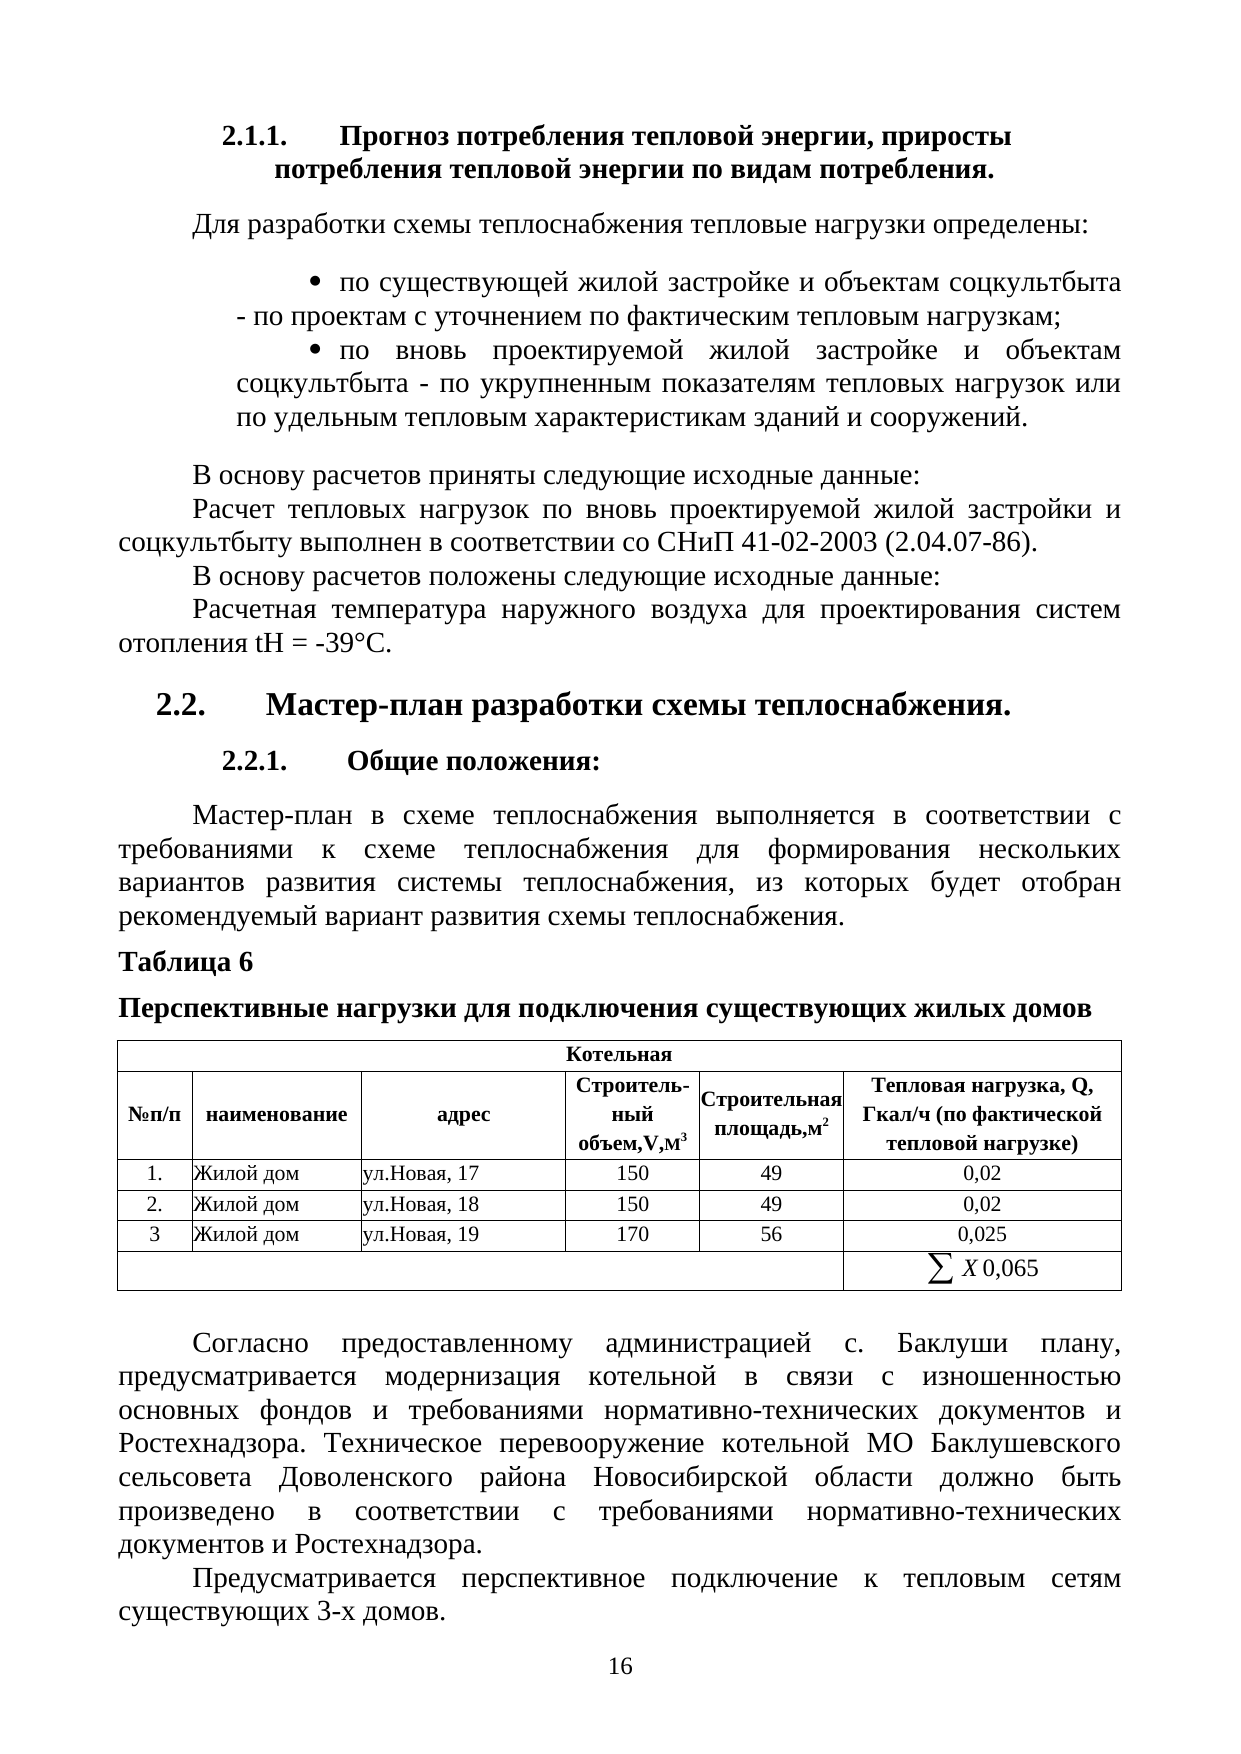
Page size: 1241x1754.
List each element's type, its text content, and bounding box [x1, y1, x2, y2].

table_cell 150 [566, 1160, 699, 1190]
text Для разработки схемы теплоснабжения тепловые нагрузки определены: [118, 206, 1122, 239]
table_cell ул.Новая, 17 [362, 1160, 565, 1190]
list по существующей жилой застройке и объектам соцкультбыта - по проектам с уточнением по фактическим тепловым нагрузкам; [236, 264, 1122, 332]
table_cell ул.Новая, 18 [362, 1191, 565, 1220]
table_cell [118, 1252, 843, 1290]
table_cell 49 [700, 1191, 843, 1220]
text Расчетная температура наружного воздуха для проектирования систем отопления tH = -39°С. [118, 592, 1122, 659]
table_cell Строительный объем,V,m3 [566, 1072, 699, 1159]
table_cell 3 [118, 1221, 192, 1251]
table_cell 56 [700, 1221, 843, 1251]
text Согласно предоставленному администрацией с. Баклуши плану, предусматривается модернизация котельной в связи с изношенностью основных фондов и требованиями нормативно-технических документов и Ростехнадзора. Техническое перевооружение котельной МО Баклушевского сельсовета Доволенского района Новосибирской области должно быть произведено в соответствии с требованиями нормативно-технических документов и Ростехнадзора. [118, 1325, 1122, 1560]
table_header Котельная [118, 1041, 1121, 1071]
table_cell 150 [566, 1191, 699, 1220]
table_cell наименование [193, 1072, 361, 1159]
text Общие положения: [222, 743, 1122, 776]
table_cell 0,02 [844, 1191, 1121, 1220]
text Мастер-план разработки схемы теплоснабжения. [156, 684, 1122, 722]
table_cell 0,025 [844, 1221, 1121, 1251]
table_cell Жилой дом [193, 1160, 361, 1190]
table_cell [844, 1252, 1121, 1290]
table_cell Строительная площадь,м2 [700, 1072, 843, 1159]
table_cell 0,02 [844, 1160, 1121, 1190]
table_cell Тепловая нагрузка, Q, Гкал/ч (по фактической тепловой нагрузке) [844, 1072, 1121, 1159]
text Перспективные нагрузки для подключения существующих жилых домов [118, 990, 1122, 1023]
text В основу расчетов приняты следующие исходные данные: [118, 457, 1122, 491]
table_cell 2. [118, 1191, 192, 1220]
table_cell Жилой дом [193, 1221, 361, 1251]
text Предусматривается перспективное подключение к тепловым сетям существующих 3-х домов. [118, 1560, 1122, 1627]
text Таблица 6 [118, 944, 1122, 977]
text Прогноз потребления тепловой энергии, приросты потребления тепловой энергии по видам потребления. [222, 118, 1122, 185]
list по вновь проектируемой жилой застройке и объектам соцкультбыта - по укрупненным показателям тепловых нагрузок или по удельным тепловым характеристикам зданий и сооружений. [236, 332, 1122, 432]
text В основу расчетов положены следующие исходные данные: [118, 558, 1122, 592]
table_cell №п/п [118, 1072, 192, 1159]
table_cell ул.Новая, 19 [362, 1221, 565, 1251]
table_cell 1. [118, 1160, 192, 1190]
table_cell Жилой дом [193, 1191, 361, 1220]
table_cell адрес [362, 1072, 565, 1159]
table_cell 49 [700, 1160, 843, 1190]
text Мастер-план в схеме теплоснабжения выполняется в соответствии с требованиями к схеме теплоснабжения для формирования нескольких вариантов развития системы теплоснабжения, из которых будет отобран рекомендуемый вариант развития схемы теплоснабжения. [118, 797, 1122, 931]
text Расчет тепловых нагрузок по вновь проектируемой жилой застройки и соцкультбыту выполнен в соответствии со СНиП 41-02-2003 (2.04.07-86). [118, 491, 1122, 558]
table_cell 170 [566, 1221, 699, 1251]
